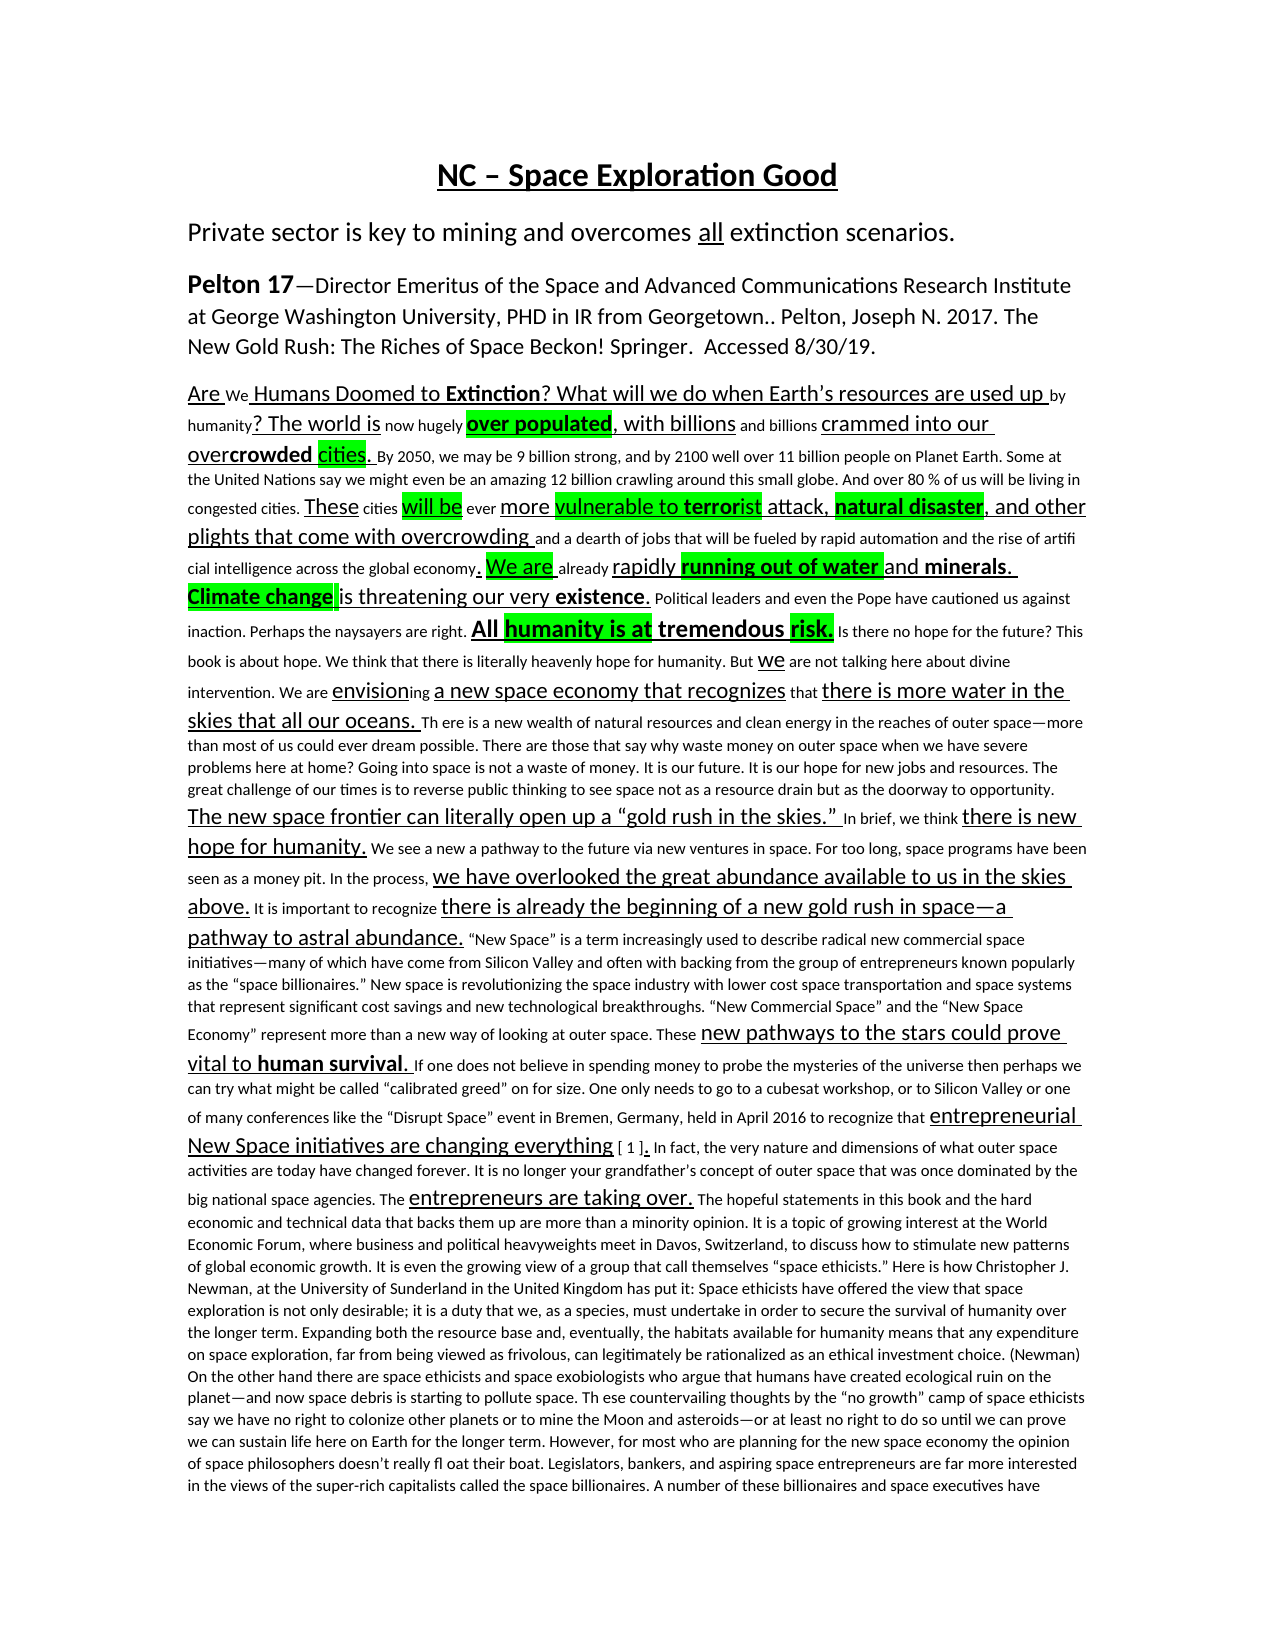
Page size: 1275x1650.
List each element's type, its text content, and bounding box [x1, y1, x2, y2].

text Pelton 17—Director Emeritus of the Space and Advanced Communications Research Institute at George Washington University, PHD in IR from Georgetown.. Pelton, Joseph N. 2017. The New Gold Rush: The Riches of Space Beckon! Springer. Accessed 8/30/19. [187, 267, 1087, 361]
subtitle Private sector is key to mining and overcomes all extinction scenarios. [187, 215, 1087, 248]
subtitle NC – Space Exploration Good [187, 154, 1087, 195]
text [187, 379, 1087, 1496]
